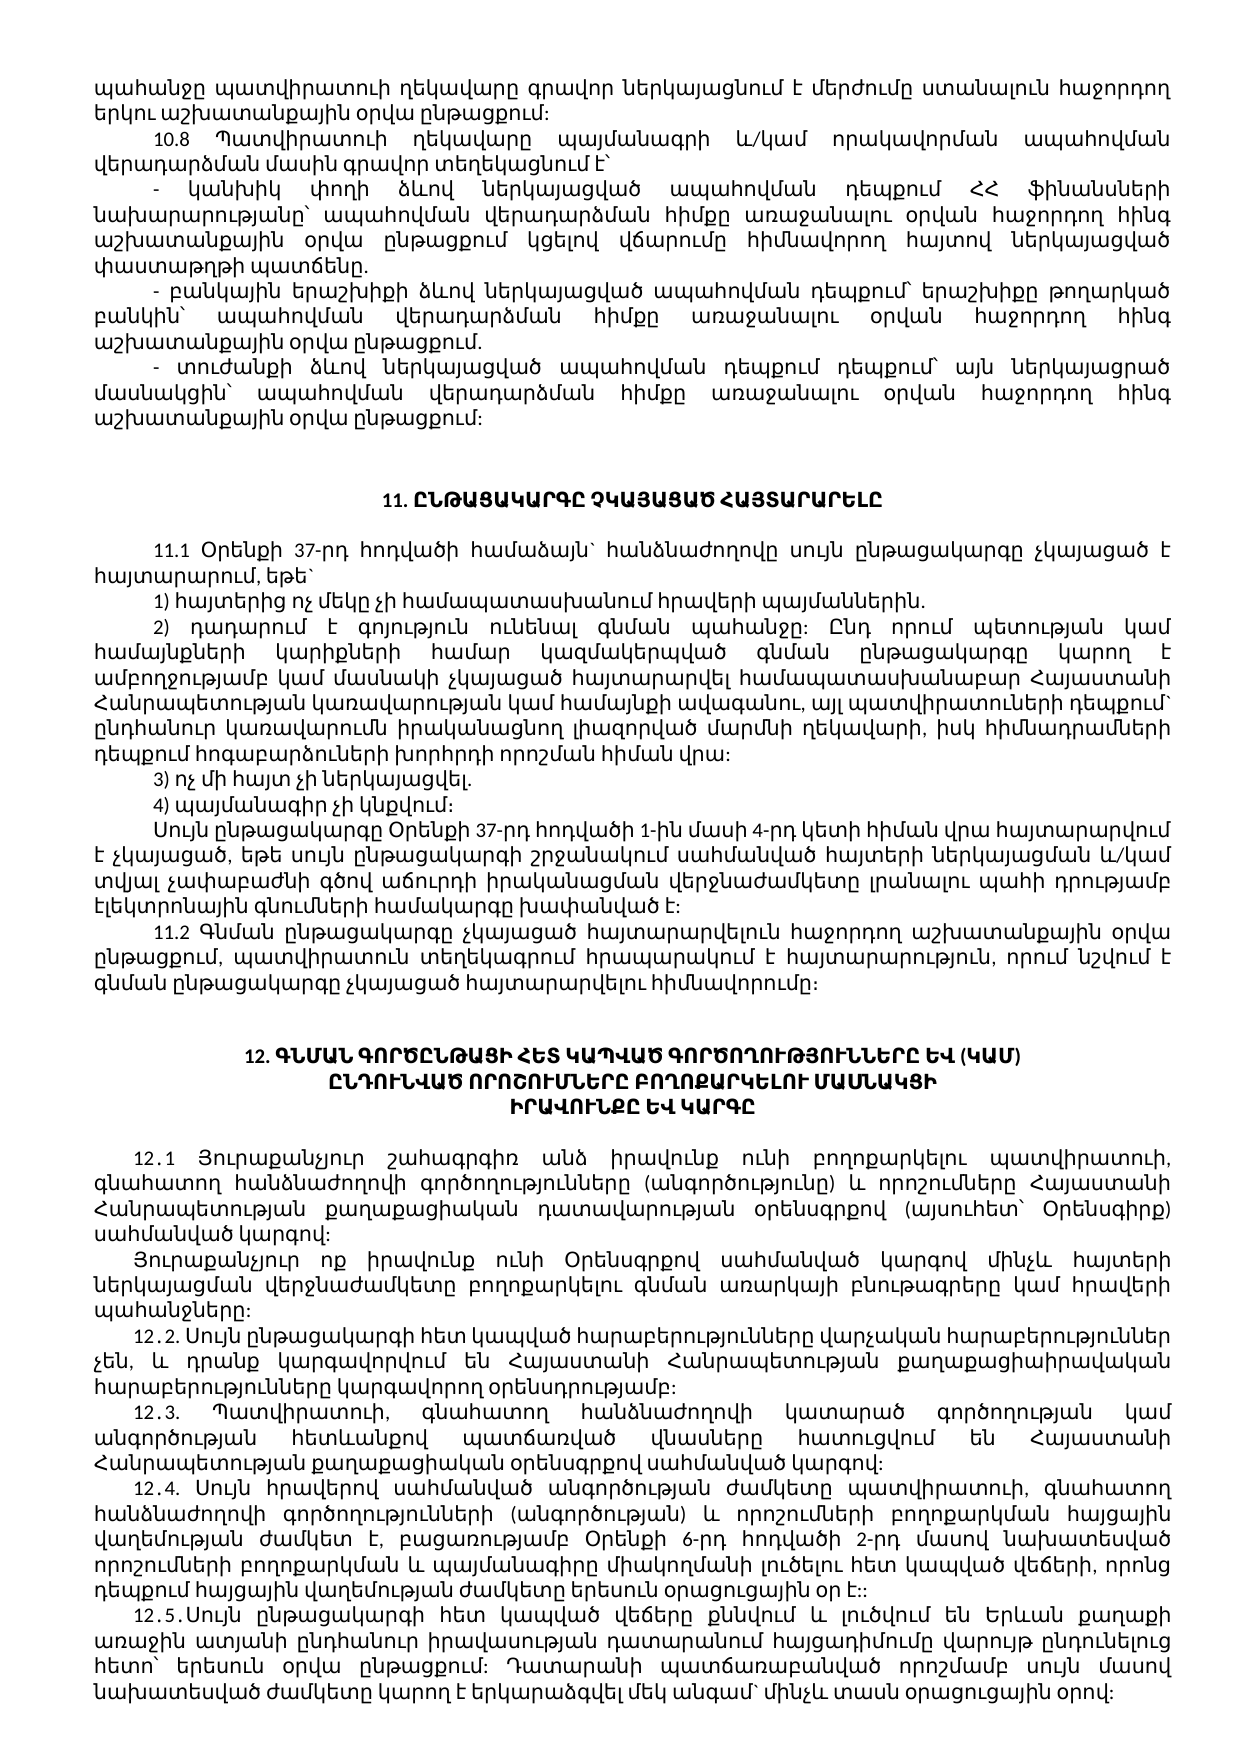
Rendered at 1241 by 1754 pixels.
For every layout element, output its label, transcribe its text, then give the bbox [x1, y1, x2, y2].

text 10.8 Պատվիրատուի ղեկավարը պայմանագրի և/կամ որակավորման ապահովման վերադարձման մասին գրավոր տեղեկացնում է՝ [94, 126, 1171, 177]
text 12․2. Սույն ընթացակարգի հետ կապված հարաբերությունները վարչական հարաբերություններ չեն, և դրանք կարգավորվում են Հայաստանի Հանրապետության քաղաքացիաիրավական հարաբերությունները կարգավորող օրենսդրությամբ: [94, 1323, 1171, 1399]
text 4) պայմանագիր չի կնքվում։ [94, 792, 1171, 817]
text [94, 75, 1171, 126]
text 3) ոչ մի հայտ չի ներկայացվել. [94, 766, 1171, 792]
text 1) հայտերից ոչ մեկը չի համապատասխանում հրավերի պայմաններին. [94, 588, 1171, 614]
text 12. ԳՆՄԱՆ ԳՈՐԾԸՆԹԱՑԻ ՀԵՏ ԿԱՊՎԱԾ ԳՈՐԾՈՂՈՒԹՅՈՒՆՆԵՐԸ ԵՎ (ԿԱՄ) [94, 1043, 1171, 1069]
text ԻՐԱՎՈՒՆՔԸ ԵՎ ԿԱՐԳԸ [94, 1094, 1171, 1120]
text 12․1 Յուրաքանչյուր շահագրգիռ անձ իրավունք ունի բողոքարկելու պատվիրատուի, գնահատող հանձնաժողովի գործողությունները (անգործությունը) և որոշումները Հայաստանի Հանրապետության քաղաքացիական դատավարության օրենսգրքով (այսուհետ՝ Օրենսգիրք) սահմանված կարգով: [94, 1145, 1171, 1247]
text 12․5․Սույն ընթացակարգի հետ կապված վեճերը քննվում և լուծվում են Երևան քաղաքի առաջին ատյանի ընդհանուր իրավասության դատարանում հայցադիմումը վարույթ ընդունելուց հետո՝ երեսուն օրվա ընթացքում: Դատարանի պատճառաբանված որոշմամբ սույն մասով նախատեսված ժամկետը կարող է երկարաձգվել մեկ անգամ` մինչև տասն օրացուցային օրով: [94, 1603, 1171, 1704]
text 11. ԸՆԹԱՑԱԿԱՐԳԸ ՉԿԱՅԱՑԱԾ ՀԱՅՏԱՐԱՐԵԼԸ [94, 487, 1171, 512]
text - բանկային երաշխիքի ձևով ներկայացված ապահովման դեպքում՝ երաշխիքը թողարկած բանկին՝ ապահովման վերադարձման հիմքը առաջանալու օրվան հաջորդող հինգ աշխատանքային օրվա ընթացքում. [94, 278, 1171, 354]
text ԸՆԴՈՒՆՎԱԾ ՈՐՈՇՈՒՄՆԵՐԸ ԲՈՂՈՔԱՐԿԵԼՈՒ ՄԱՍՆԱԿՑԻ [94, 1069, 1171, 1094]
text - կանխիկ փողի ձևով ներկայացված ապահովման դեպքում ՀՀ ֆինանսների նախարարությանը՝ ապահովման վերադարձման հիմքը առաջանալու օրվան հաջորդող հինգ աշխատանքային օրվա ընթացքում կցելով վճարումը հիմնավորող հայտով ներկայացված փաստաթղթի պատճենը. [94, 177, 1171, 278]
text 2) դադարում է գոյություն ունենալ գնման պահանջը: Ընդ որում պետության կամ համայնքների կարիքների համար կազմակերպված գնման ընթացակարգը կարող է ամբողջությամբ կամ մասնակի չկայացած հայտարարվել համապատասխանաբար Հայաստանի Հանրապետության կառավարության կամ համայնքի ավագանու, այլ պատվիրատուների դեպքում` ընդհանուր կառավարումն իրականացնող լիազորված մարմնի ղեկավարի, իսկ հիմնադրամների դեպքում հոգաբարձուների խորհրդի որոշման հիման վրա: [94, 614, 1171, 766]
text - տուժանքի ձևով ներկայացված ապահովման դեպքում դեպքում՝ այն ներկայացրած մասնակցին՝ ապահովման վերադարձման հիմքը առաջանալու օրվան հաջորդող հինգ աշխատանքային օրվա ընթացքում: [94, 354, 1171, 431]
text 12․3. Պատվիրատուի, գնահատող հանձնաժողովի կատարած գործողության կամ անգործության հետևանքով պատճառված վնասները հատուցվում են Հայաստանի Հանրապետության քաղաքացիական օրենսգրքով սահմանված կարգով: [94, 1399, 1171, 1476]
text Յուրաքանչյուր ոք իրավունք ունի Օրենսգրքով սահմանված կարգով մինչև հայտերի ներկայացման վերջնաժամկետը բողոքարկելու գնման առարկայի բնութագրերը կամ հրավերի պահանջները: [94, 1247, 1171, 1323]
text 12․4. Սույն հրավերով սահմանված անգործության ժամկետը պատվիրատուի, գնահատող հանձնաժողովի գործողությունների (անգործության) և որոշումների բողոքարկման հայցային վաղեմության ժամկետ է, բացառությամբ Օրենքի 6-րդ հոդվածի 2-րդ մասով նախատեսված որոշումների բողոքարկման և պայմանագիրը միակողմանի լուծելու հետ կապված վեճերի, որոնց դեպքում հայցային վաղեմության ժամկետը երեսուն օրացուցային օր է:: [94, 1476, 1171, 1603]
text Սույն ընթացակարգը Օրենքի 37-րդ հոդվածի 1-ին մասի 4-րդ կետի հիման վրա հայտարարվում է չկայացած, եթե սույն ընթացակարգի շրջանակում սահմանված հայտերի ներկայացման և/կամ տվյալ չափաբաժնի գծով աճուրդի իրականացման վերջնաժամկետը լրանալու պահի դրությամբ էլեկտրոնային գնումների համակարգը խափանված է: [94, 817, 1171, 919]
text 11.2 Գնման ընթացակարգը չկայացած հայտարարվելուն հաջորդող աշխատանքային օրվա ընթացքում, պատվիրատուն տեղեկագրում հրապարակում է հայտարարություն, որում նշվում է գնման ընթացակարգը չկայացած հայտարարվելու հիմնավորումը։ [94, 919, 1171, 995]
text 11.1 Օրենքի 37-րդ հոդվածի համաձայն` հանձնաժողովը սույն ընթացակարգը չկայացած է հայտարարում, եթե` [94, 538, 1171, 588]
